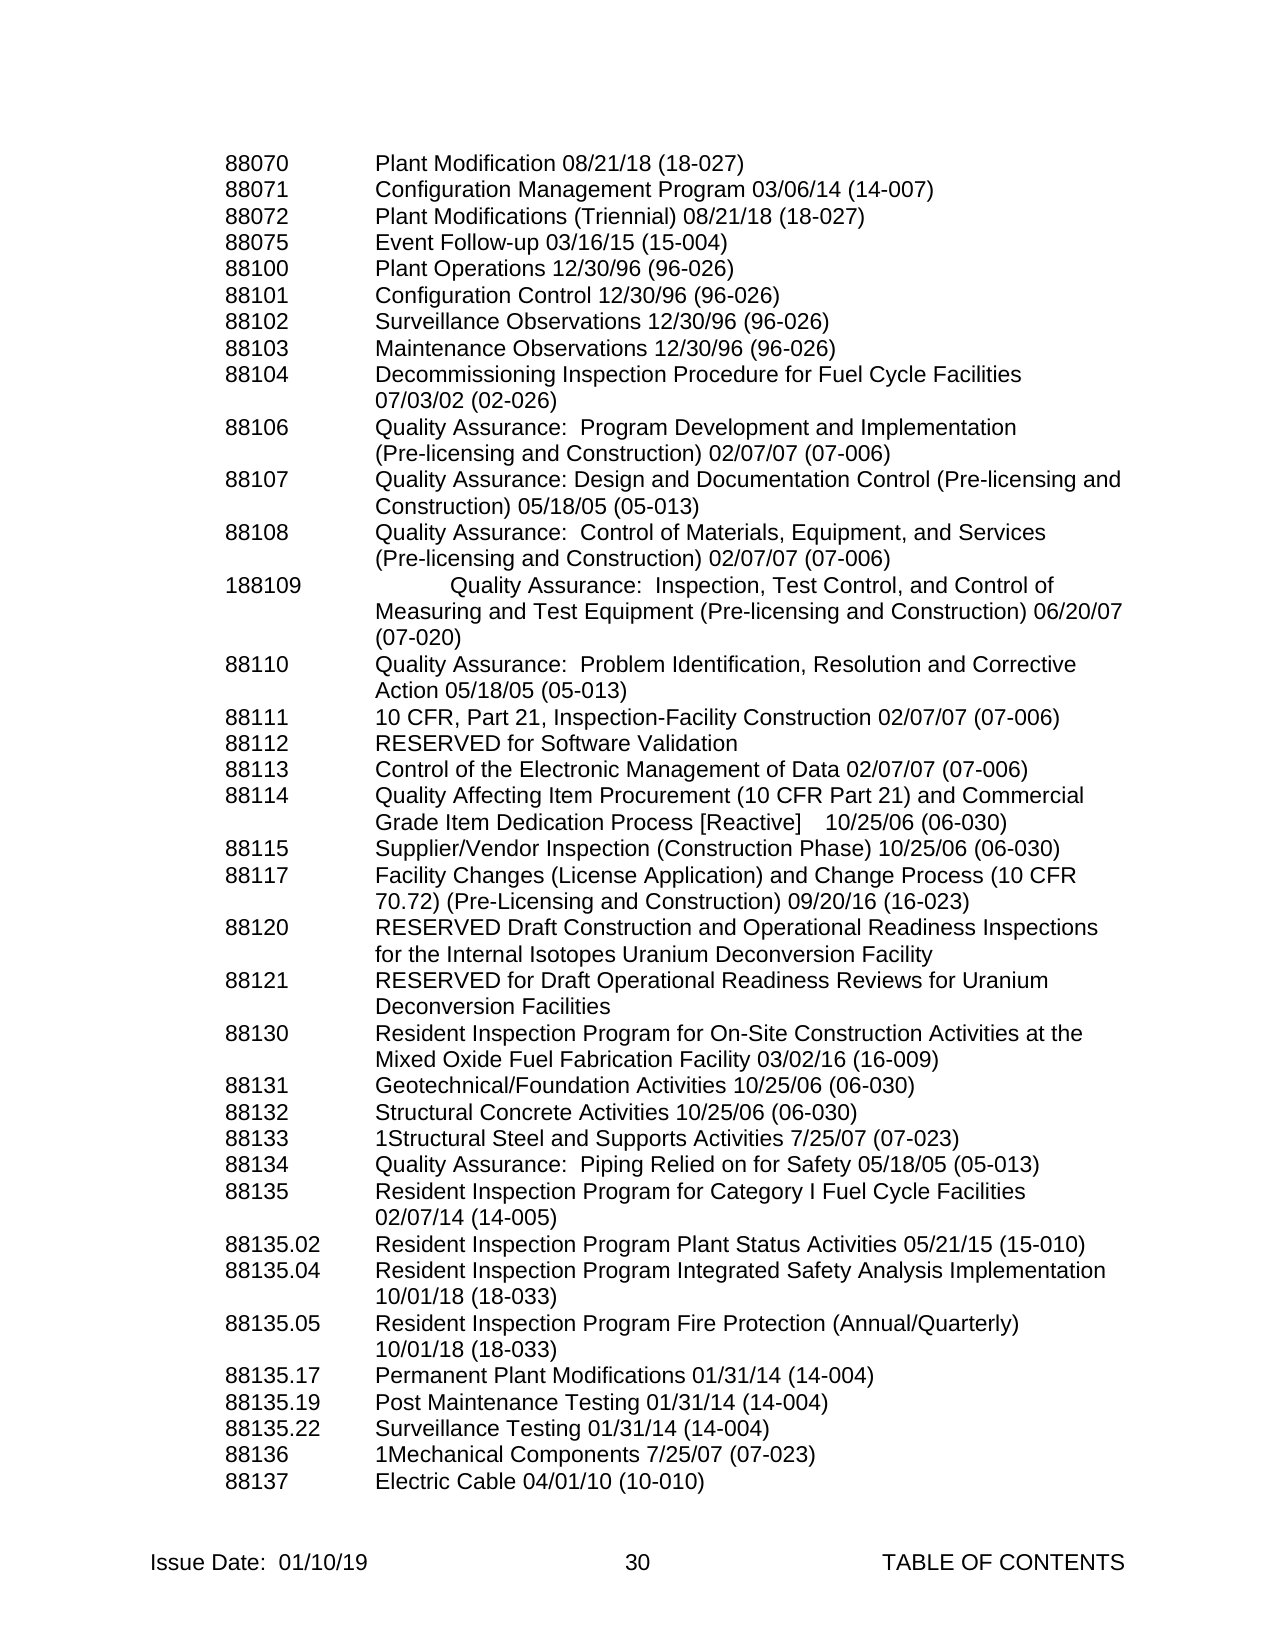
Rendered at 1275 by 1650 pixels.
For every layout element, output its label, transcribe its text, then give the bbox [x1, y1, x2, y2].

text 88107 Quality Assurance: Design and Documentation Control (Pre-licensing and Construction) 05/18/05 (05-013) [150, 466, 1125, 519]
text 88137 Electric Cable 04/01/10 (10-010) [150, 1468, 1125, 1494]
text 88135.17 Permanent Plant Modifications 01/31/14 (14-004) [150, 1362, 1125, 1389]
text 88121 RESERVED for Draft Operational Readiness Reviews for Uranium Deconversion Facilities [150, 967, 1125, 1020]
text 88108 Quality Assurance: Control of Materials, Equipment, and Services [150, 519, 1125, 545]
text 88117 Facility Changes (License Application) and Change Process (10 CFR [150, 862, 1125, 888]
text 88134 Quality Assurance: Piping Relied on for Safety 05/18/05 (05-013) [150, 1151, 1125, 1178]
text 88071 Configuration Management Program 03/06/14 (14-007) [150, 176, 1125, 203]
text 88111 10 CFR, Part 21, Inspection-Facility Construction 02/07/07 (07-006) [150, 703, 1125, 730]
text 88101 Configuration Control 12/30/96 (96-026) [150, 282, 1125, 308]
text 88100 Plant Operations 12/30/96 (96-026) [150, 255, 1125, 282]
text 88133 Structural Steel and Supports Activities 7/25/07 (07-023) [150, 1125, 1125, 1151]
text 88113 Control of the Electronic Management of Data 02/07/07 (07-006) [150, 756, 1125, 782]
text 88112 RESERVED for Software Validation [150, 730, 1125, 756]
text 88135.05 Resident Inspection Program Fire Protection (Annual/Quarterly) [150, 1309, 1125, 1336]
text 88115 Supplier/Vendor Inspection (Construction Phase) 10/25/06 (06-030) [150, 835, 1125, 862]
text 02/07/14 (14-005) [150, 1204, 1125, 1231]
text 88136 Mechanical Components 7/25/07 (07-023) [150, 1441, 1125, 1468]
text 88131 Geotechnical/Foundation Activities 10/25/06 (06-030) [150, 1072, 1125, 1099]
text 88102 Surveillance Observations 12/30/96 (96-026) [150, 308, 1125, 334]
text 88135.02 Resident Inspection Program Plant Status Activities 05/21/15 (15-010) [150, 1231, 1125, 1257]
text 88072 Plant Modifications (Triennial) 08/21/18 (18-027) [150, 203, 1125, 229]
text 88104 Decommissioning Inspection Procedure for Fuel Cycle Facilities [150, 361, 1125, 387]
text 88075 Event Follow-up 03/16/15 (15-004) [150, 229, 1125, 255]
text 88120 RESERVED Draft Construction and Operational Readiness Inspections for the Internal Isotopes Uranium Deconversion Facility [150, 914, 1125, 967]
text 88114 Quality Affecting Item Procurement (10 CFR Part 21) and Commercial Grade Item Dedication Process [Reactive] 10/25/06 (06-030) [150, 782, 1125, 835]
text 88135.04 Resident Inspection Program Integrated Safety Analysis Implementation 10/01/18 (18-033) [150, 1257, 1125, 1309]
text 88110 Quality Assurance: Problem Identification, Resolution and Corrective Action 05/18/05 (05-013) [150, 651, 1125, 703]
text 88135 Resident Inspection Program for Category I Fuel Cycle Facilities [150, 1178, 1125, 1204]
text 88106 Quality Assurance: Program Development and Implementation [150, 413, 1125, 440]
text 88135.22 Surveillance Testing 01/31/14 (14-004) [150, 1415, 1125, 1441]
text 10/01/18 (18-033) [150, 1336, 1125, 1362]
text 88132 Structural Concrete Activities 10/25/06 (06-030) [150, 1099, 1125, 1125]
text (Pre-licensing and Construction) 02/07/07 (07-006) [150, 545, 1125, 572]
text 70.72) (Pre-Licensing and Construction) 09/20/16 (16-023) [150, 888, 1125, 914]
text 07/03/02 (02-026) [150, 387, 1125, 413]
text 88103 Maintenance Observations 12/30/96 (96-026) [150, 334, 1125, 361]
text 88070 Plant Modification 08/21/18 (18-027) [150, 150, 1125, 176]
text 88135.19 Post Maintenance Testing 01/31/14 (14-004) [150, 1389, 1125, 1415]
text (Pre-licensing and Construction) 02/07/07 (07-006) [150, 440, 1125, 466]
text 88130 Resident Inspection Program for On-Site Construction Activities at the Mixed Oxide Fuel Fabrication Facility 03/02/16 (16-009) [150, 1020, 1125, 1072]
text 88109 Quality Assurance: Inspection, Test Control, and Control of Measuring and Test Equipment (Pre-licensing and Construction) 06/20/07 (07-020) [150, 572, 1125, 651]
